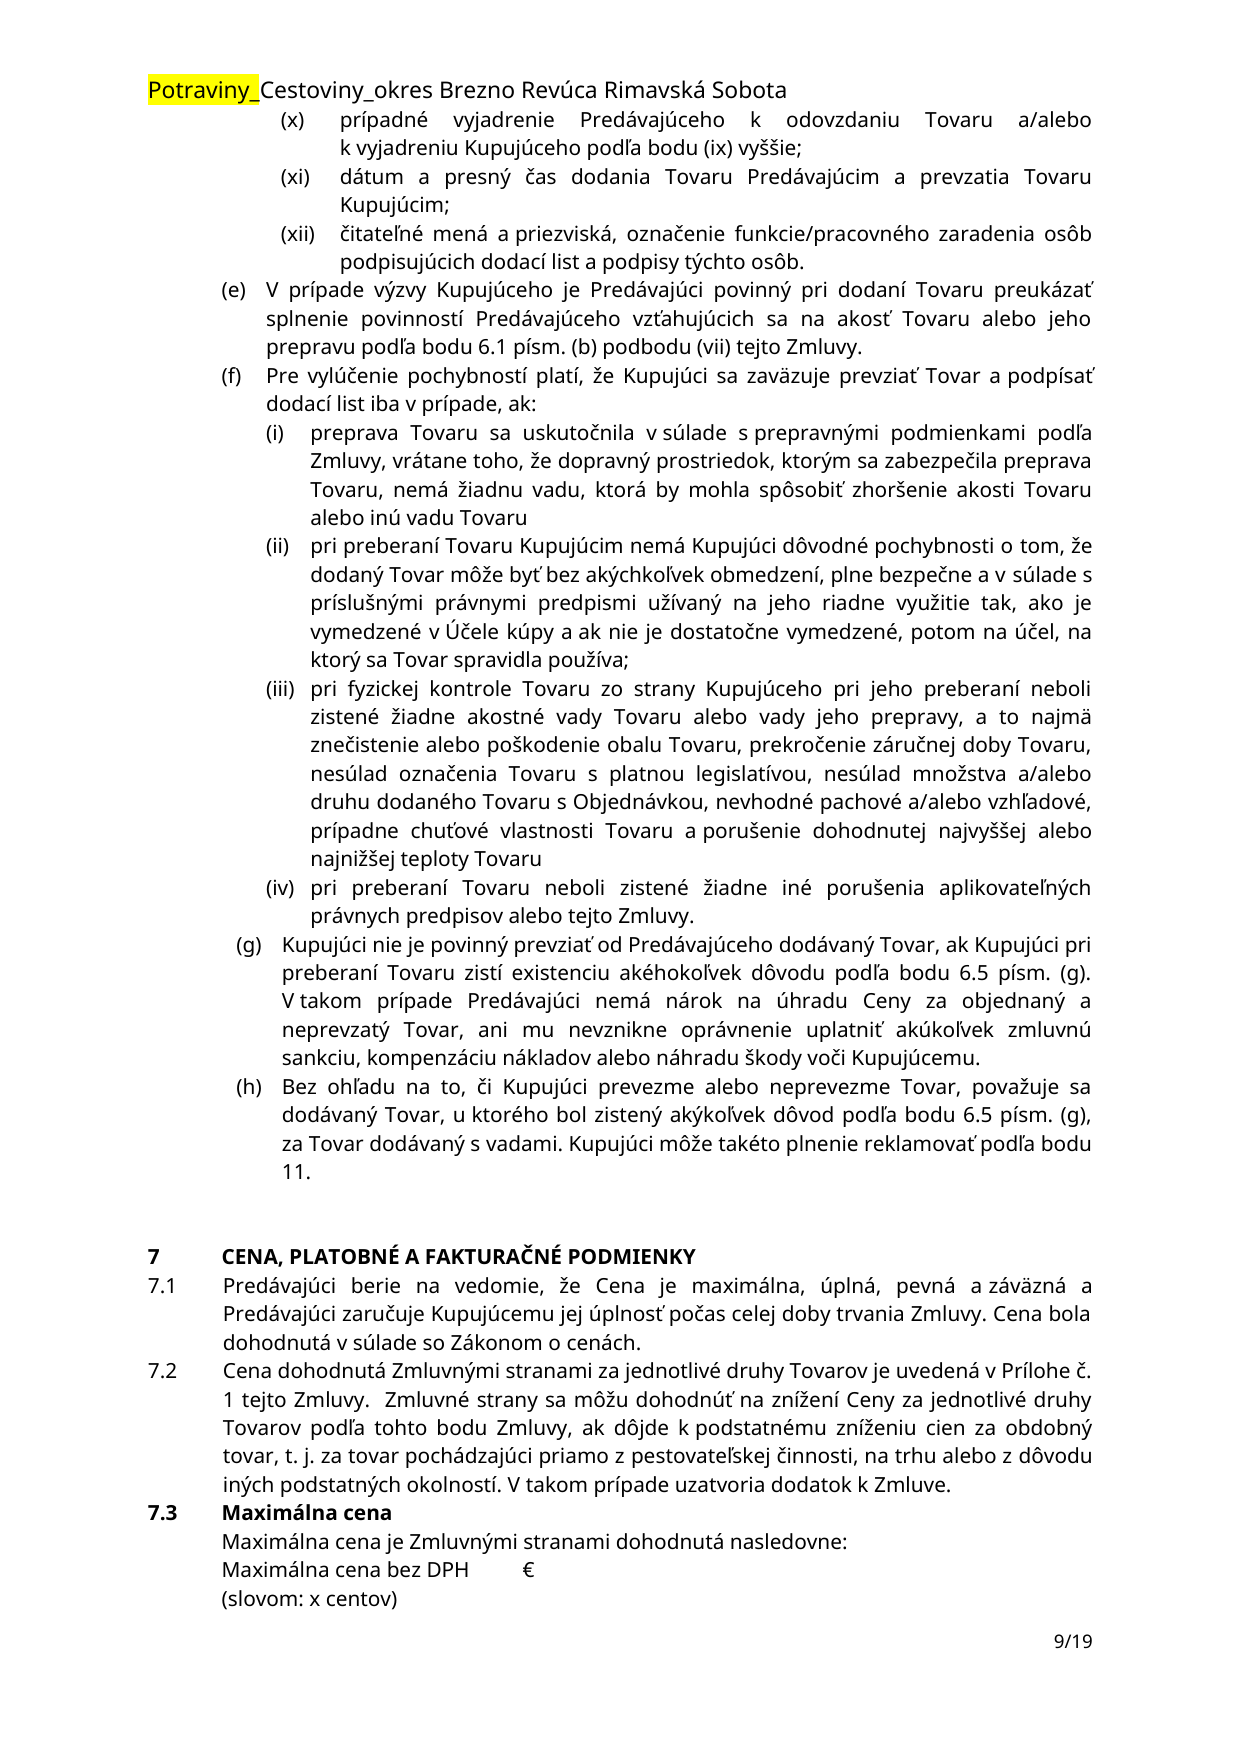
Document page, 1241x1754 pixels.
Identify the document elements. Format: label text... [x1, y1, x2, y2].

text Maximálna cena je Zmluvnými stranami dohodnutá nasledovne: [221, 1527, 1093, 1555]
text (iv) pri preberaní Tovaru neboli zistené žiadne iné porušenia aplikovateľných právnych predpisov alebo tejto Zmluvy. [266, 873, 1093, 930]
list Predávajúci berie na vedomie, že Cena je maximálna, úplná, pevná a záväzná a Predávajúci zaručuje Kupujúcemu jej úplnosť počas celej doby trvania Zmluvy. Cena bola dohodnutá v súlade so Zákonom o cenách. [148, 1271, 1093, 1356]
text (i) preprava Tovaru sa uskutočnila v súlade s prepravnými podmienkami podľa Zmluvy, vrátane toho, že dopravný prostriedok, ktorým sa zabezpečila preprava Tovaru, nemá žiadnu vadu, ktorá by mohla spôsobiť zhoršenie akosti Tovaru alebo inú vadu Tovaru [266, 418, 1093, 532]
text (iii) pri fyzickej kontrole Tovaru zo strany Kupujúceho pri jeho preberaní neboli zistené žiadne akostné vady Tovaru alebo vady jeho prepravy, a to najmä znečistenie alebo poškodenie obalu Tovaru, prekročenie záručnej doby Tovaru, nesúlad označenia Tovaru s platnou legislatívou, nesúlad množstva a/alebo druhu dodaného Tovaru s Objednávkou, nevhodné pachové a/alebo vzhľadové, prípadne chuťové vlastnosti Tovaru a porušenie dohodnutej najvyššej alebo najnižšej teploty Tovaru [266, 674, 1093, 873]
list Bez ohľadu na to, či Kupujúci prevezme alebo neprevezme Tovar, považuje sa dodávaný Tovar, u ktorého bol zistený akýkoľvek dôvod podľa bodu 6.5 písm. (g), za Tovar dodávaný s vadami. Kupujúci môže takéto plnenie reklamovať podľa bodu 11. [236, 1072, 1093, 1186]
list V prípade výzvy Kupujúceho je Predávajúci povinný pri dodaní Tovaru preukázať splnenie povinností Predávajúceho vzťahujúcich sa na akosť Tovaru alebo jeho prepravu podľa bodu 6.1 písm. (b) podbodu (vii) tejto Zmluvy. [221, 276, 1093, 361]
list Cena dohodnutá Zmluvnými stranami za jednotlivé druhy Tovarov je uvedená v Prílohe č. 1 tejto Zmluvy. Zmluvné strany sa môžu dohodnúť na znížení Ceny za jednotlivé druhy Tovarov podľa tohto bodu Zmluvy, ak dôjde k podstatnému zníženiu cien za obdobný tovar, t. j. za tovar pochádzajúci priamo z pestovateľskej činnosti, na trhu alebo z dôvodu iných podstatných okolností. V takom prípade uzatvoria dodatok k Zmluve. [148, 1356, 1093, 1498]
list CENA, PLATOBNÉ A FAKTURAČNÉ PODMIENKY [148, 1242, 1093, 1271]
list (f) Pre vylúčenie pochybností platí, že Kupujúci sa zaväzuje prevziať Tovar a podpísať dodací list iba v prípade, ak: [221, 361, 1093, 418]
text (x) prípadné vyjadrenie Predávajúceho k odovzdaniu Tovaru a/alebo k vyjadreniu Kupujúceho podľa bodu (ix) vyššie; [281, 105, 1093, 162]
text (slovom: x centov) [221, 1584, 1093, 1612]
text Maximálna cena bez DPH € [221, 1555, 1093, 1584]
text (xii) čitateľné mená a priezviská, označenie funkcie/pracovného zaradenia osôb podpisujúcich dodací list a podpisy týchto osôb. [281, 219, 1093, 276]
text (xi) dátum a presný čas dodania Tovaru Predávajúcim a prevzatia Tovaru Kupujúcim; [281, 162, 1093, 219]
list Kupujúci nie je povinný prevziať od Predávajúceho dodávaný Tovar, ak Kupujúci pri preberaní Tovaru zistí existenciu akéhokoľvek dôvodu podľa bodu 6.5 písm. (g). V takom prípade Predávajúci nemá nárok na úhradu Ceny za objednaný a neprevzatý Tovar, ani mu nevznikne oprávnenie uplatniť akúkoľvek zmluvnú sankciu, kompenzáciu nákladov alebo náhradu škody voči Kupujúcemu. [236, 930, 1093, 1072]
text 7.3 Maximálna cena [148, 1498, 1093, 1527]
text (ii) pri preberaní Tovaru Kupujúcim nemá Kupujúci dôvodné pochybnosti o tom, že dodaný Tovar môže byť bez akýchkoľvek obmedzení, plne bezpečne a v súlade s príslušnými právnymi predpismi užívaný na jeho riadne využitie tak, ako je vymedzené v Účele kúpy a ak nie je dostatočne vymedzené, potom na účel, na ktorý sa Tovar spravidla používa; [266, 532, 1093, 674]
